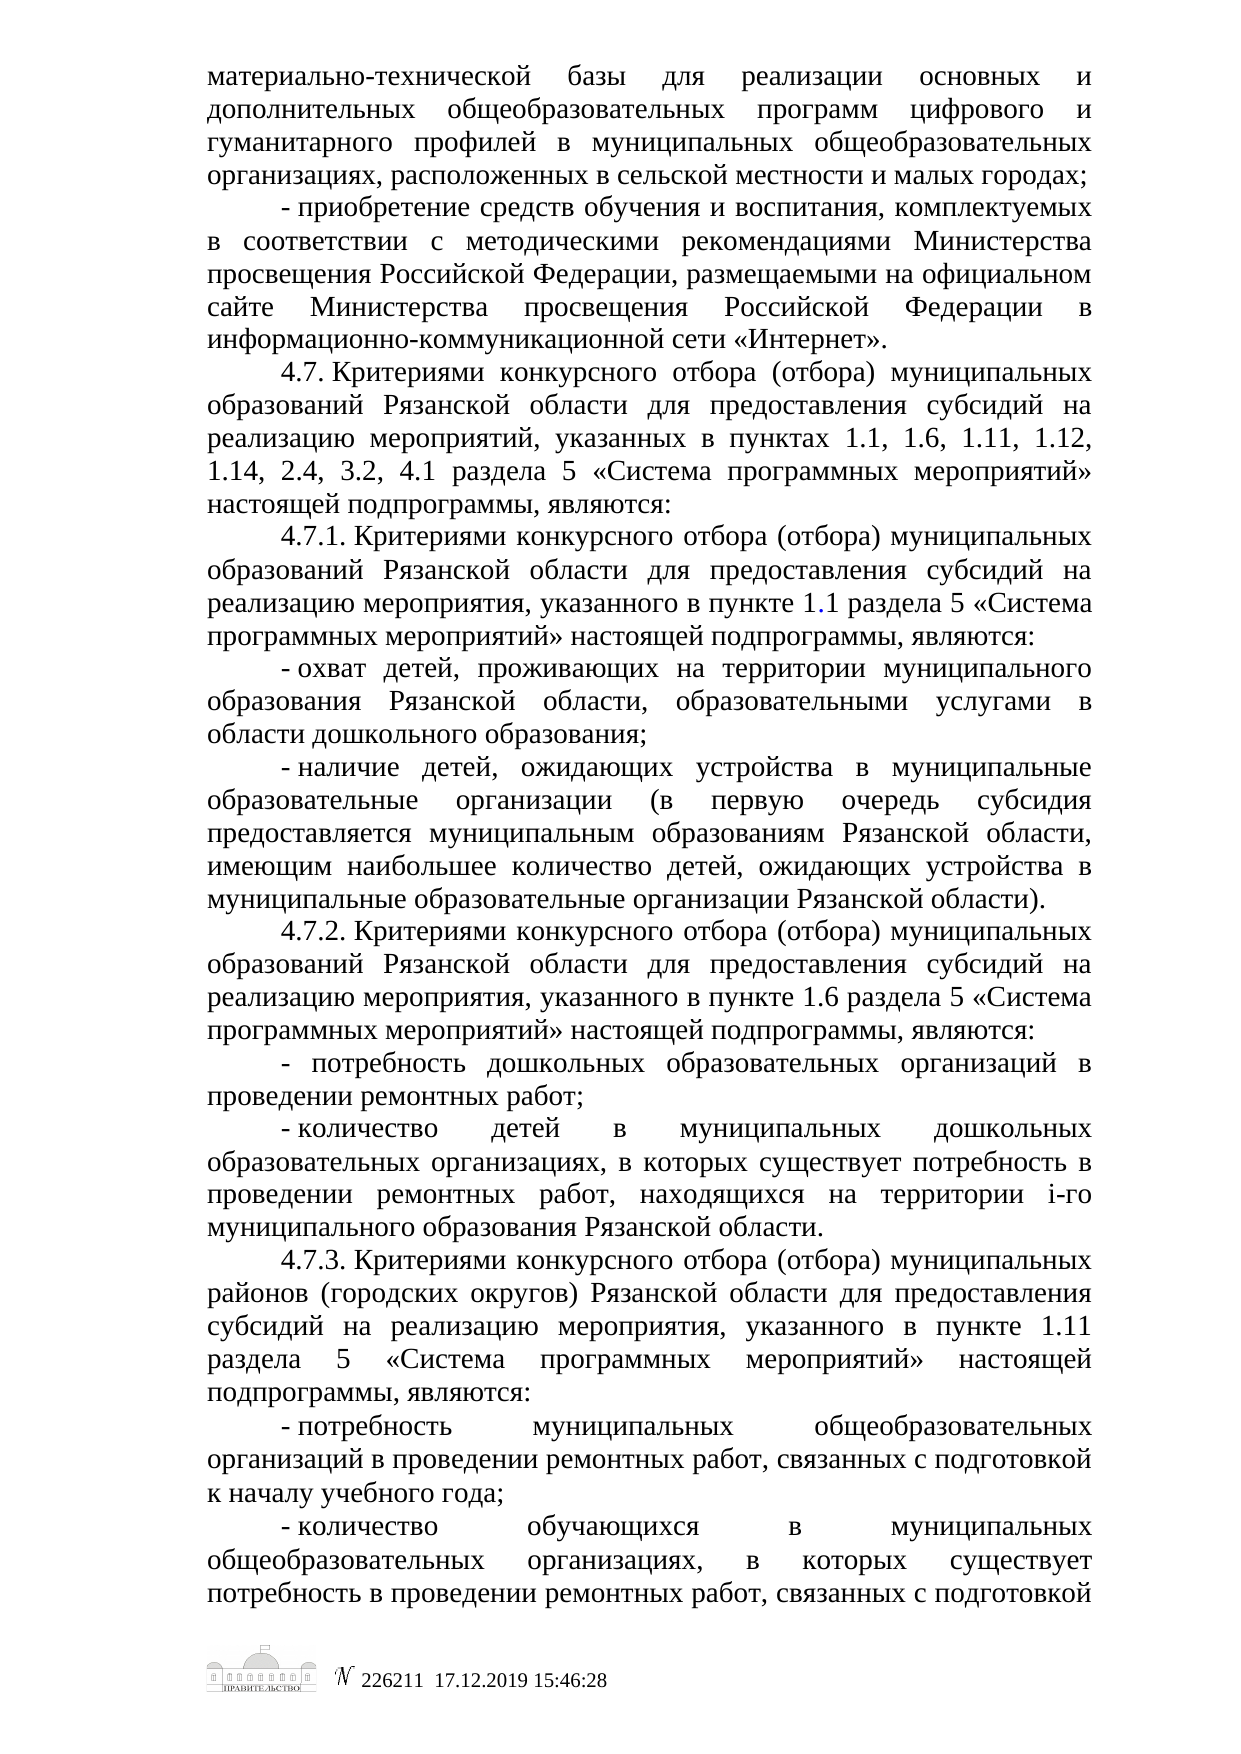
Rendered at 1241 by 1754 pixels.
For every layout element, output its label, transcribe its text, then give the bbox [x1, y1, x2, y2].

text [207, 1508, 1093, 1609]
text 4.7.3. Критериями конкурсного отбора (отбора) муниципальных районов (городских округов) Рязанской области для предоставления субсидий на реализацию мероприятия, указанного в пункте 1.11 раздела 5 «Система программных мероприятий» настоящей подпрограммы, являются: [207, 1243, 1093, 1408]
picture [206, 1645, 317, 1692]
text 4.7.2. Критериями конкурсного отбора (отбора) муниципальных образований Рязанской области для предоставления субсидий на реализацию мероприятия, указанного в пункте 1.6 раздела 5 «Система программных мероприятий» настоящей подпрограммы, являются: [207, 914, 1093, 1046]
text - наличие детей, ожидающих устройства в муниципальные образовательные организации (в первую очередь субсидия предоставляется муниципальным образованиям Рязанской области, имеющим наибольшее количество детей, ожидающих устройства в муниципальные образовательные организации Рязанской области). [207, 750, 1093, 914]
text 4.7. Критериями конкурсного отбора (отбора) муниципальных образований Рязанской области для предоставления субсидий на реализацию мероприятий, указанных в пунктах 1.1, 1.6, 1.11, 1.12, 1.14, 2.4, 3.2, 4.1 раздела 5 «Система программных мероприятий» настоящей подпрограммы, являются: [207, 355, 1093, 519]
text - количество детей в муниципальных дошкольных образовательных организациях, в которых существует потребность в проведении ремонтных работ, находящихся на территории i-го муниципального образования Рязанской области. [207, 1112, 1093, 1243]
text 4.7.1. Критериями конкурсного отбора (отбора) муниципальных образований Рязанской области для предоставления субсидий на реализацию мероприятия, указанного в пункте 1.1 раздела 5 «Система программных мероприятий» настоящей подпрограммы, являются: [207, 519, 1093, 651]
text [207, 59, 1093, 191]
text - потребность дошкольных образовательных организаций в проведении ремонтных работ; [207, 1046, 1093, 1112]
text - приобретение средств обучения и воспитания, комплектуемых в соответствии с методическими рекомендациями Министерства просвещения Российской Федерации, размещаемыми на официальном сайте Министерства просвещения Российской Федерации в информационно-коммуникационной сети «Интернет». [207, 191, 1093, 355]
text - охват детей, проживающих на территории муниципального образования Рязанской области, образовательными услугами в области дошкольного образования; [207, 651, 1093, 750]
text - потребность муниципальных общеобразовательных организаций в проведении ремонтных работ, связанных с подготовкой к началу учебного года; [207, 1408, 1093, 1508]
picture [330, 1663, 359, 1687]
